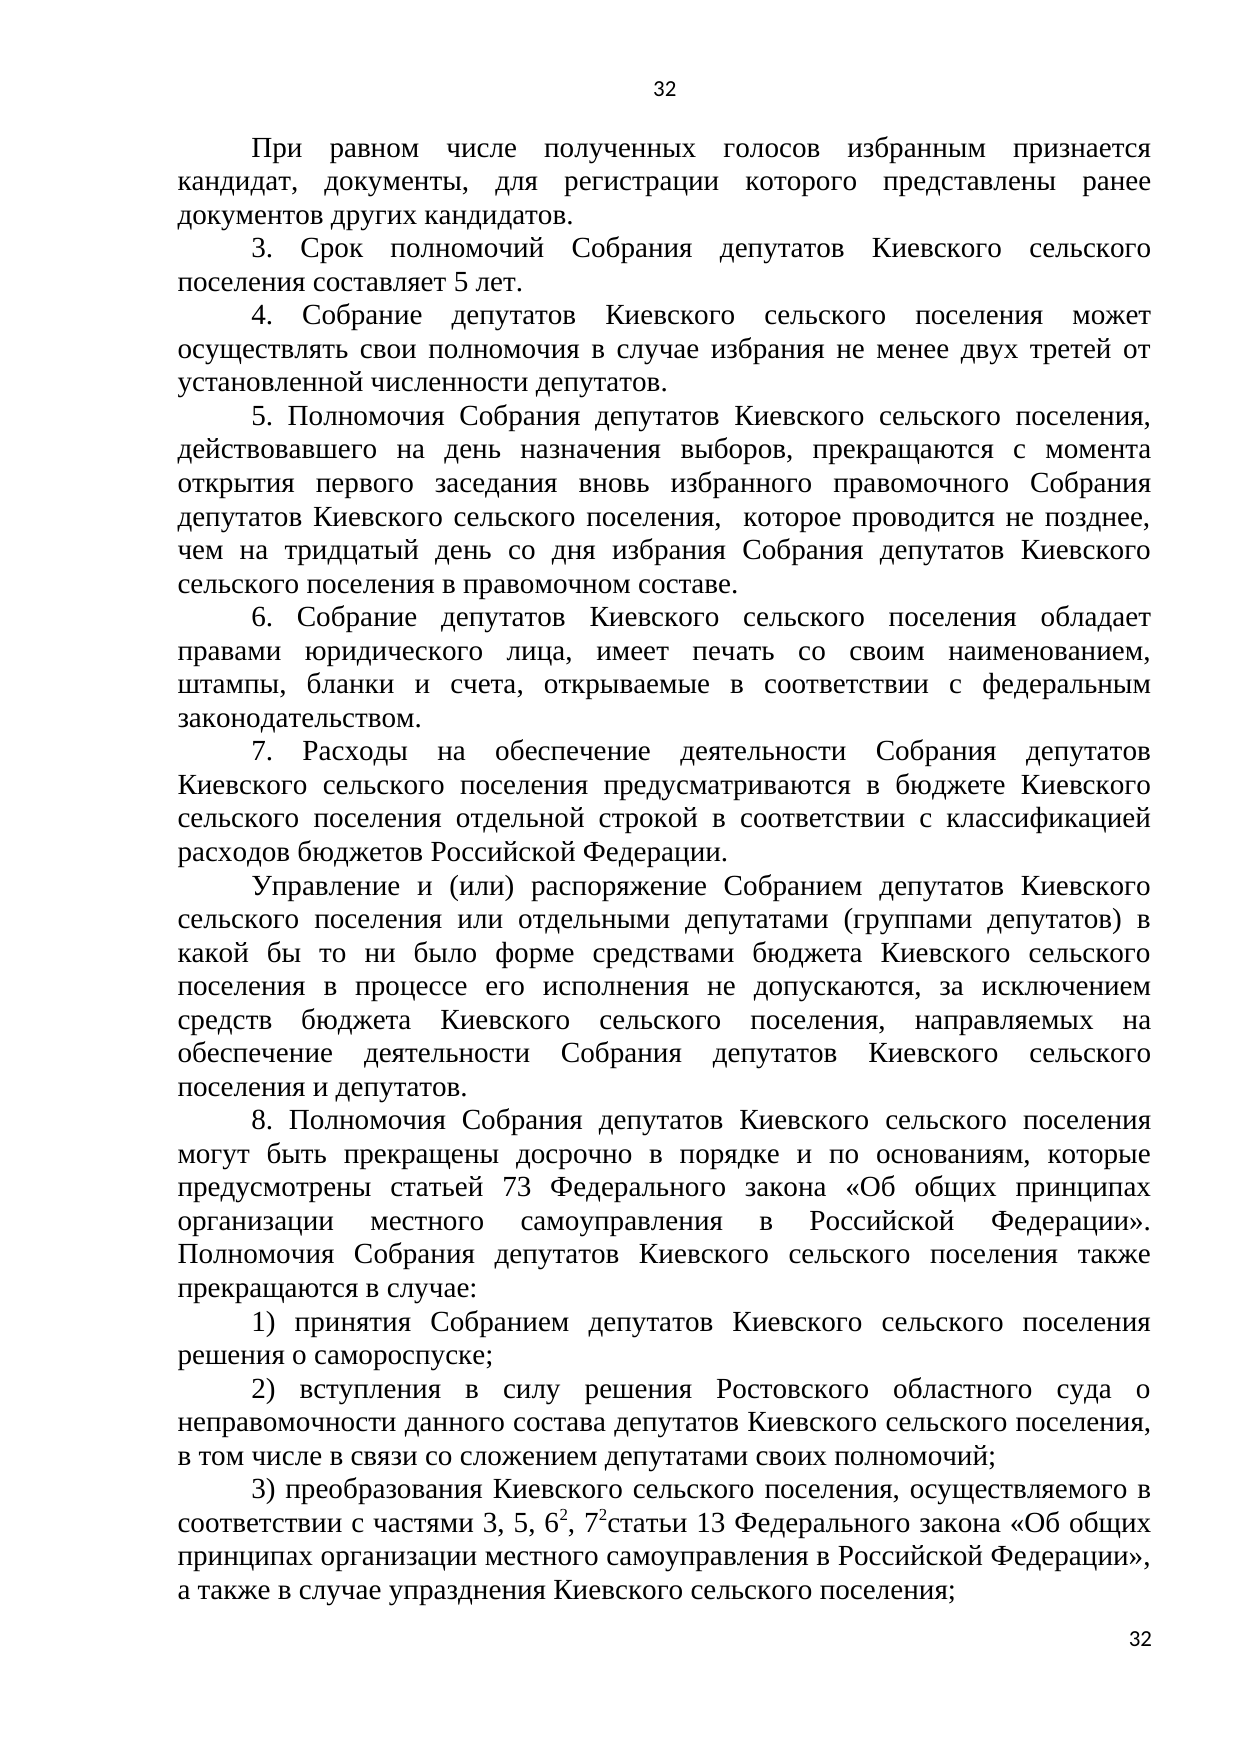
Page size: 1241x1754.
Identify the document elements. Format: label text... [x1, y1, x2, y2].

text 6. Собрание депутатов Киевского сельского поселения обладает правами юридического лица, имеет печать со своим наименованием, штампы, бланки и счета, открываемые в соответствии с федеральным законодательством. [177, 599, 1152, 733]
text Управление и (или) распоряжение Собранием депутатов Киевского сельского поселения или отдельными депутатами (группами депутатов) в какой бы то ни было форме средствами бюджета Киевского сельского поселения в процессе его исполнения не допускаются, за исключением средств бюджета Киевского сельского поселения, направляемых на обеспечение деятельности Собрания депутатов Киевского сельского поселения и депутатов. [177, 868, 1152, 1102]
text 7. Расходы на обеспечение деятельности Собрания депутатов Киевского сельского поселения предусматриваются в бюджете Киевского сельского поселения отдельной строкой в соответствии с классификацией расходов бюджетов Российской Федерации. [177, 733, 1152, 868]
text При равном числе полученных голосов избранным признается кандидат, документы, для регистрации которого представлены ранее документов других кандидатов. [177, 130, 1152, 230]
text 3. Срок полномочий Собрания депутатов Киевского сельского поселения составляет 5 лет. [177, 230, 1152, 297]
text 2) вступления в силу решения Ростовского областного суда о неправомочности данного состава депутатов Киевского сельского поселения, в том числе в связи со сложением депутатами своих полномочий; [177, 1371, 1152, 1471]
text 4. Собрание депутатов Киевского сельского поселения может осуществлять свои полномочия в случае избрания не менее двух третей от установленной численности депутатов. [177, 297, 1152, 398]
text 5. Полномочия Собрания депутатов Киевского сельского поселения, действовавшего на день назначения выборов, прекращаются с момента открытия первого заседания вновь избранного правомочного Собрания депутатов Киевского сельского поселения, которое проводится не позднее, чем на тридцатый день со дня избрания Собрания депутатов Киевского сельского поселения в правомочном составе. [177, 398, 1152, 599]
text 1) принятия Собранием депутатов Киевского сельского поселения решения о самороспуске; [177, 1304, 1152, 1371]
text 3) преобразования Киевского сельского поселения, осуществляемого в соответствии с частями 3, 5, 62, 72статьи 13 Федерального закона «Об общих принципах организации местного самоуправления в Российской Федерации», а также в случае упразднения Киевского сельского поселения; [177, 1471, 1152, 1606]
text 8. Полномочия Собрания депутатов Киевского сельского поселения могут быть прекращены досрочно в порядке и по основаниям, которые предусмотрены статьей 73 Федерального закона «Об общих принципах организации местного самоуправления в Российской Федерации». Полномочия Собрания депутатов Киевского сельского поселения также прекращаются в случае: [177, 1102, 1152, 1304]
